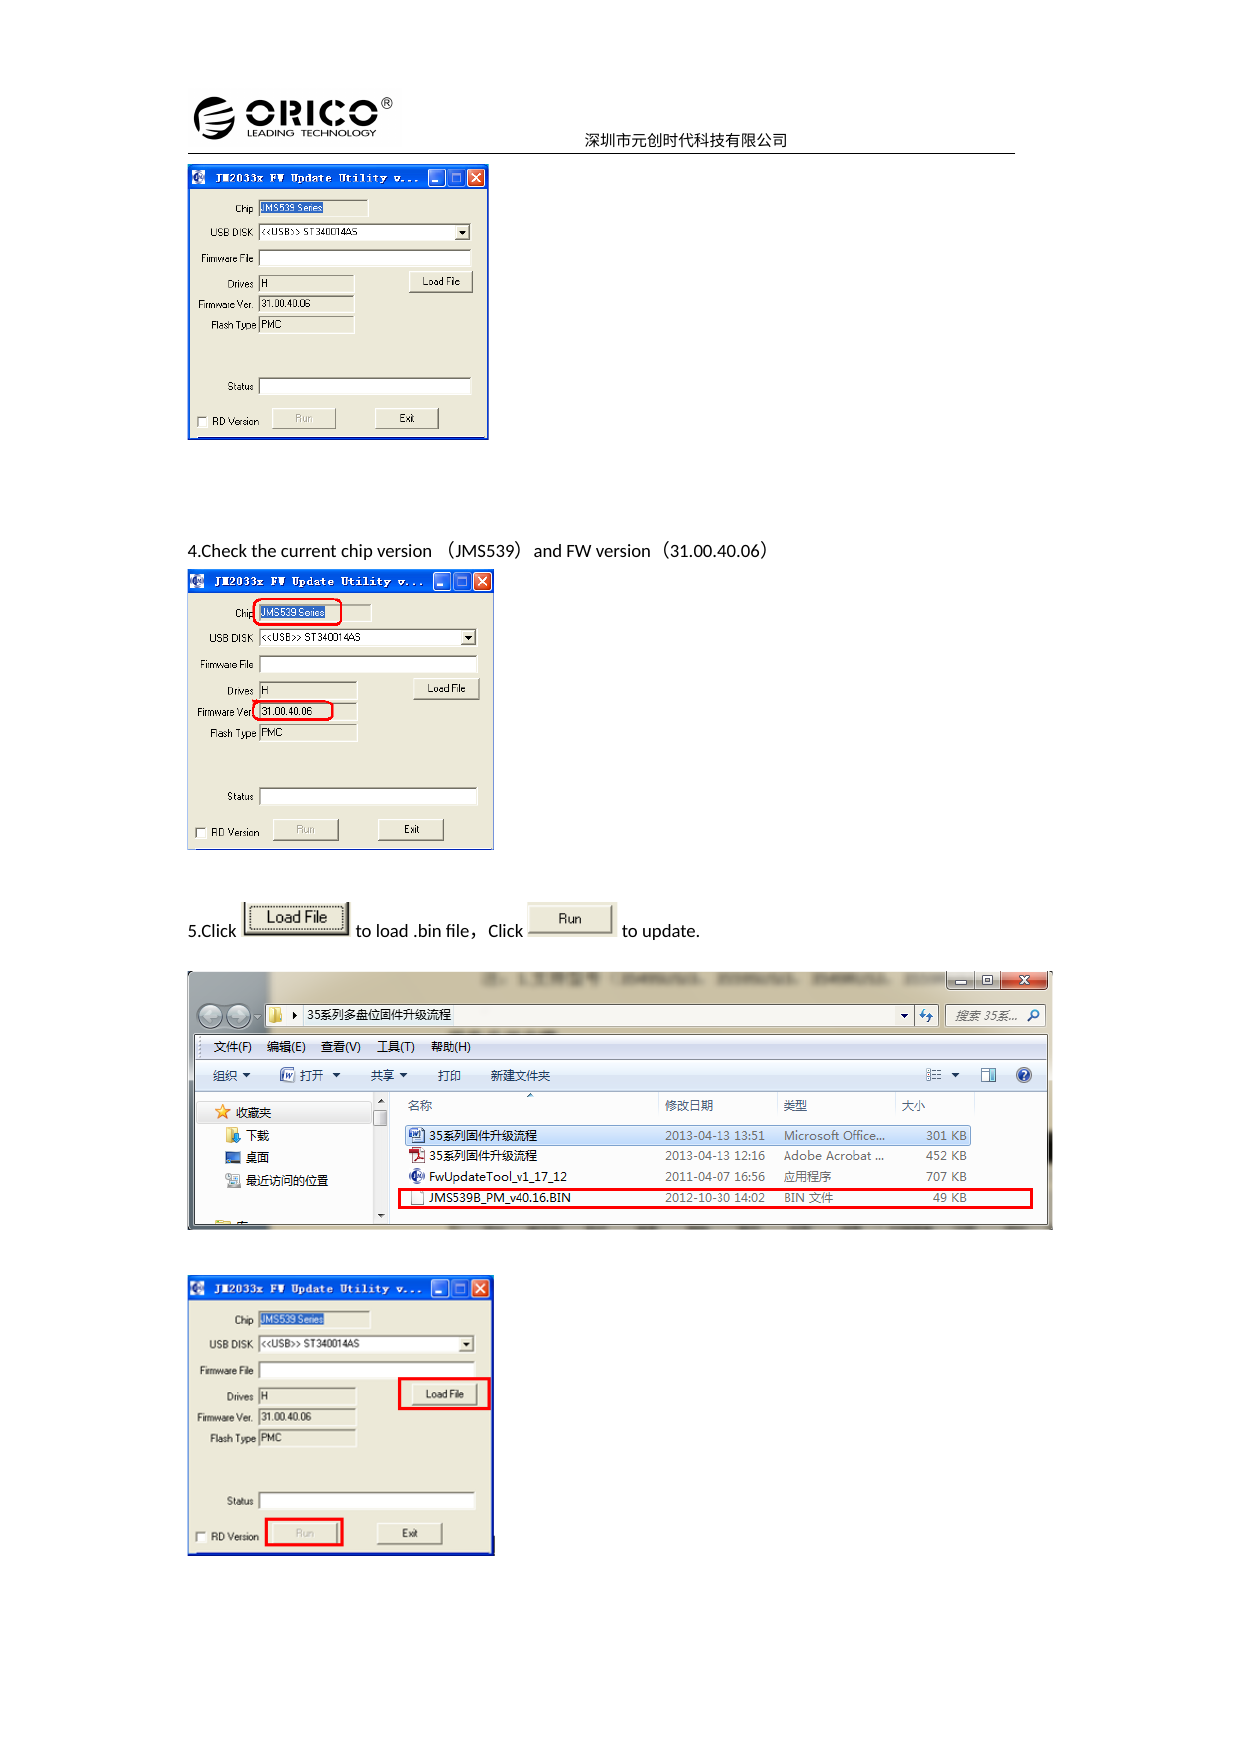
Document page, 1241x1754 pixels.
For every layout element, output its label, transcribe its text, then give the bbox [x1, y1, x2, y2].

text 5.Click to load .bin file，Click to update. [187, 902, 1053, 967]
picture [187, 971, 1053, 1230]
picture [187, 88, 403, 147]
text 4.Check the current chip version （JMS539）and FW version（31.00.40.06） [187, 533, 1053, 566]
picture [187, 569, 494, 850]
picture [240, 902, 352, 937]
picture [527, 902, 618, 937]
picture [187, 164, 489, 440]
picture [187, 1275, 495, 1556]
